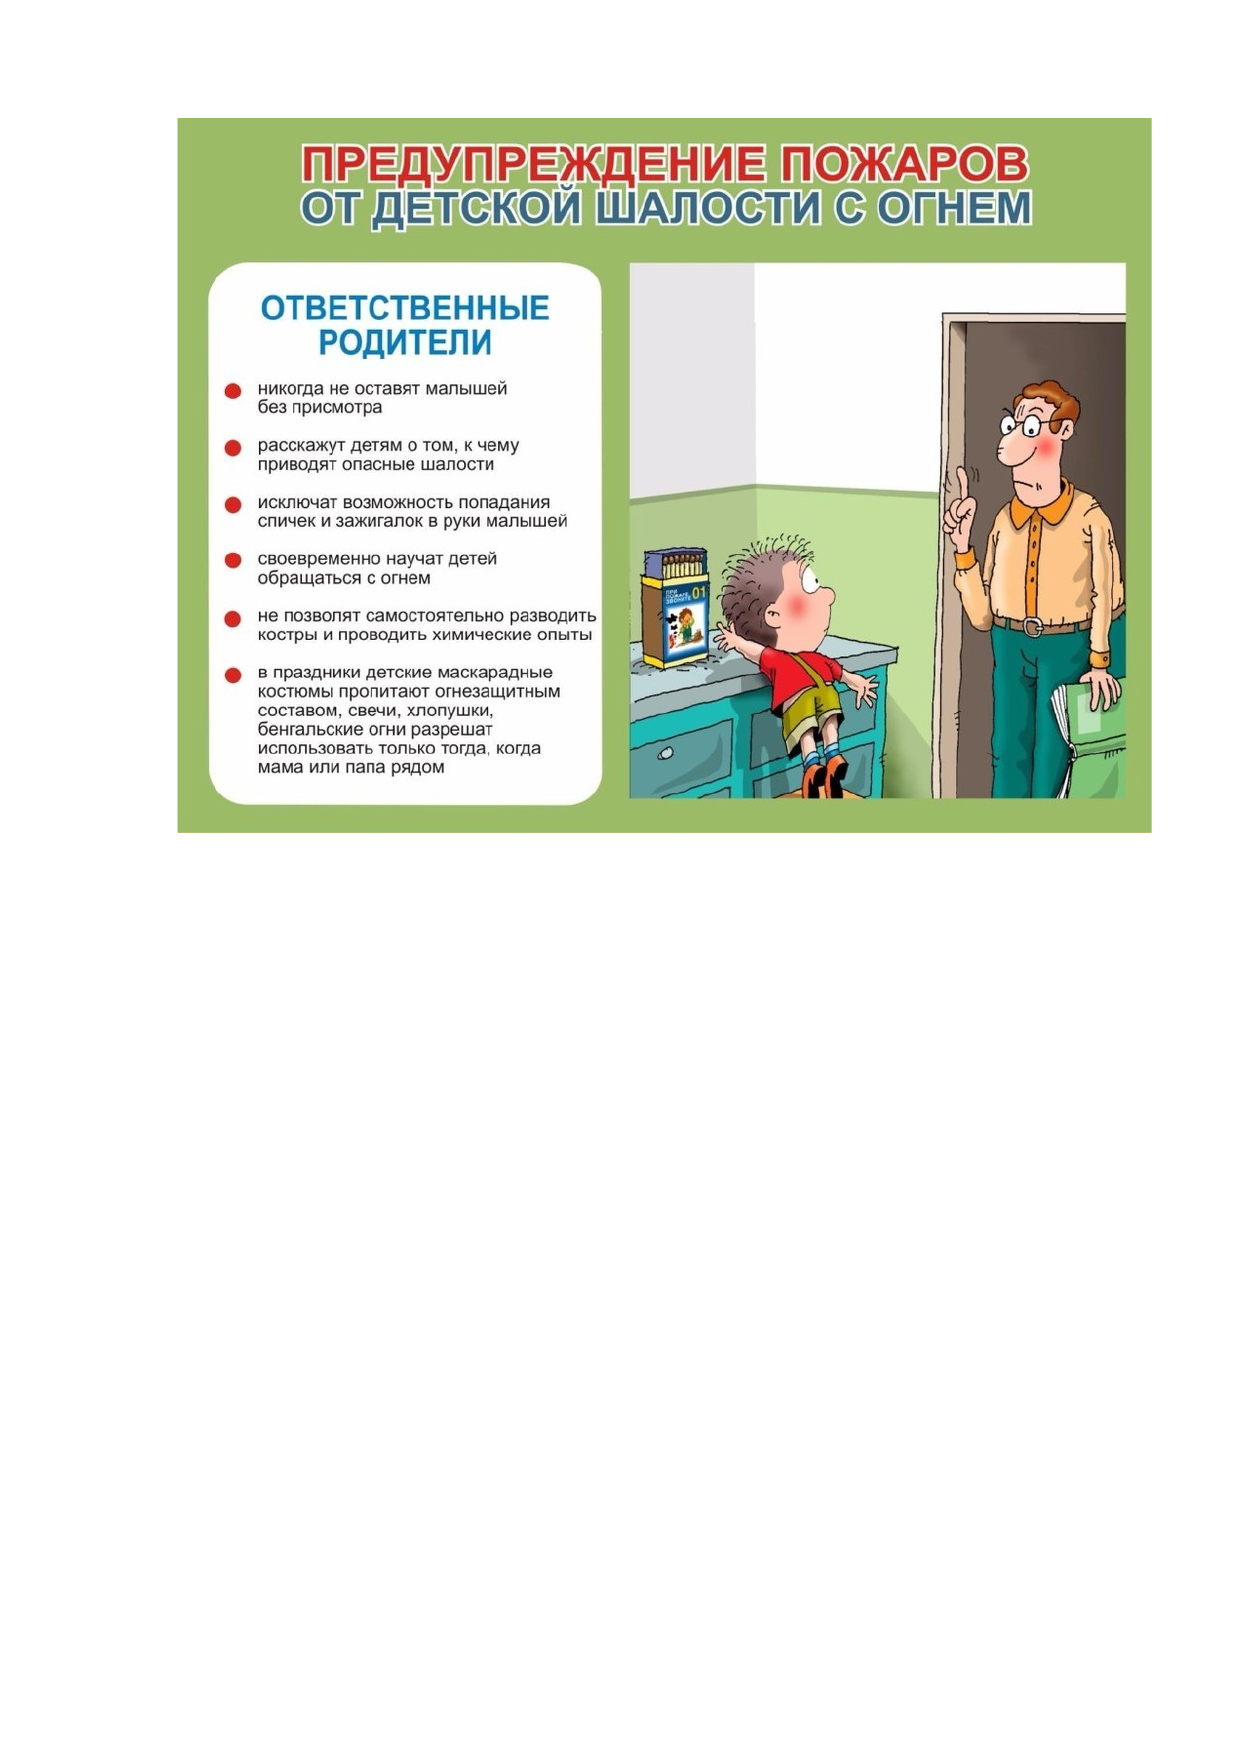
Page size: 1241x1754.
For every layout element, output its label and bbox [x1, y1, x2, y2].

picture [177, 118, 1152, 833]
